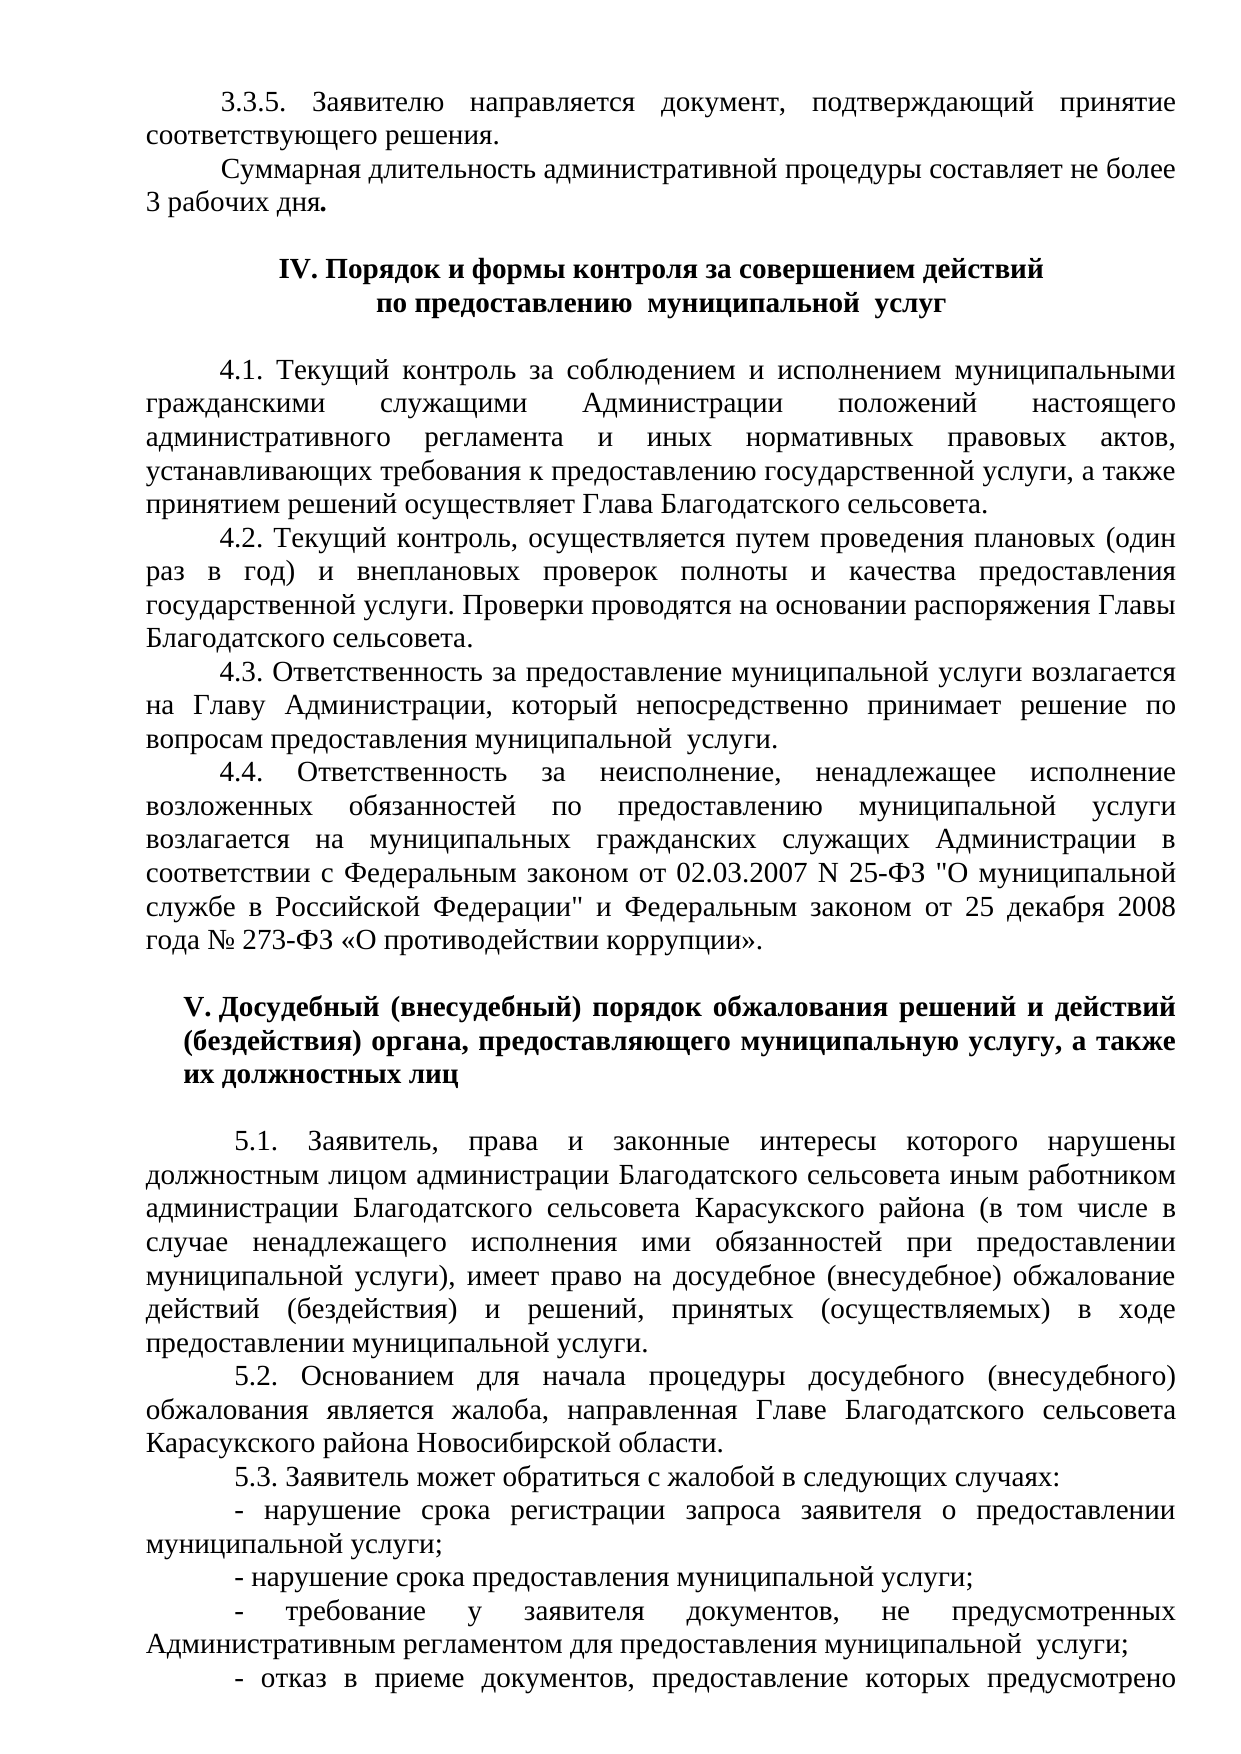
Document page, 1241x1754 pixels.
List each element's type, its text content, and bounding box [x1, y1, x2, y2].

text 5.1. Заявитель, права и законные интересы которого нарушены должностным лицом администрации Благодатского сельсовета иным работником администрации Благодатского сельсовета Карасукского района (в том числе в случае ненадлежащего исполнения ими обязанностей при предоставлении муниципальной услуги), имеет право на досудебное (внесудебное) обжалование действий (бездействия) и решений, принятых (осуществляемых) в ходе предоставлении муниципальной услуги. [146, 1123, 1177, 1358]
text 4.4. Ответственность за неисполнение, ненадлежащее исполнение возложенных обязанностей по предоставлению муниципальной услуги возлагается на муниципальных гражданских служащих Администрации в соответствии с Федеральным законом от 02.03.2007 N 25-ФЗ "О муниципальной службе в Российской Федерации" и Федеральным законом от 25 декабря 2008 года № 273-ФЗ «О противодействии коррупции». [146, 754, 1177, 956]
text V. Досудебный (внесудебный) порядок обжалования решений и действий (бездействия) органа, предоставляющего муниципальную услугу, а также их должностных лиц [183, 989, 1177, 1090]
text по предоставлению муниципальной услуг [146, 285, 1177, 318]
text - нарушение срока предоставления муниципальной услуги; [146, 1559, 1177, 1593]
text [146, 1660, 1177, 1694]
text - требование у заявителя документов, не предусмотренных Административным регламентом для предоставления муниципальной услуги; [146, 1593, 1177, 1660]
text IV. Порядок и формы контроля за совершением действий [146, 251, 1177, 285]
text - нарушение срока регистрации запроса заявителя о предоставлении муниципальной услуги; [146, 1492, 1177, 1559]
text 4.3. Ответственность за предоставление муниципальной услуги возлагается на Главу Администрации, который непосредственно принимает решение по вопросам предоставления муниципальной услуги. [146, 654, 1177, 754]
text Суммарная длительность административной процедуры составляет не более 3 рабочих дня. [146, 151, 1177, 218]
text 4.1. Текущий контроль за соблюдением и исполнением муниципальными гражданскими служащими Администрации положений настоящего административного регламента и иных нормативных правовых актов, устанавливающих требования к предоставлению государственной услуги, а также принятием решений осуществляет Глава Благодатского сельсовета. [146, 352, 1177, 520]
text 5.2. Основанием для начала процедуры досудебного (внесудебного) обжалования является жалоба, направленная Главе Благодатского сельсовета Карасукского района Новосибирской области. [146, 1358, 1177, 1459]
text 4.2. Текущий контроль, осуществляется путем проведения плановых (один раз в год) и внеплановых проверок полноты и качества предоставления государственной услуги. Проверки проводятся на основании распоряжения Главы Благодатского сельсовета. [146, 520, 1177, 654]
text 5.3. Заявитель может обратиться с жалобой в следующих случаях: [146, 1459, 1177, 1492]
text 3.3.5. Заявителю направляется документ, подтверждающий принятие соответствующего решения. [146, 84, 1177, 151]
